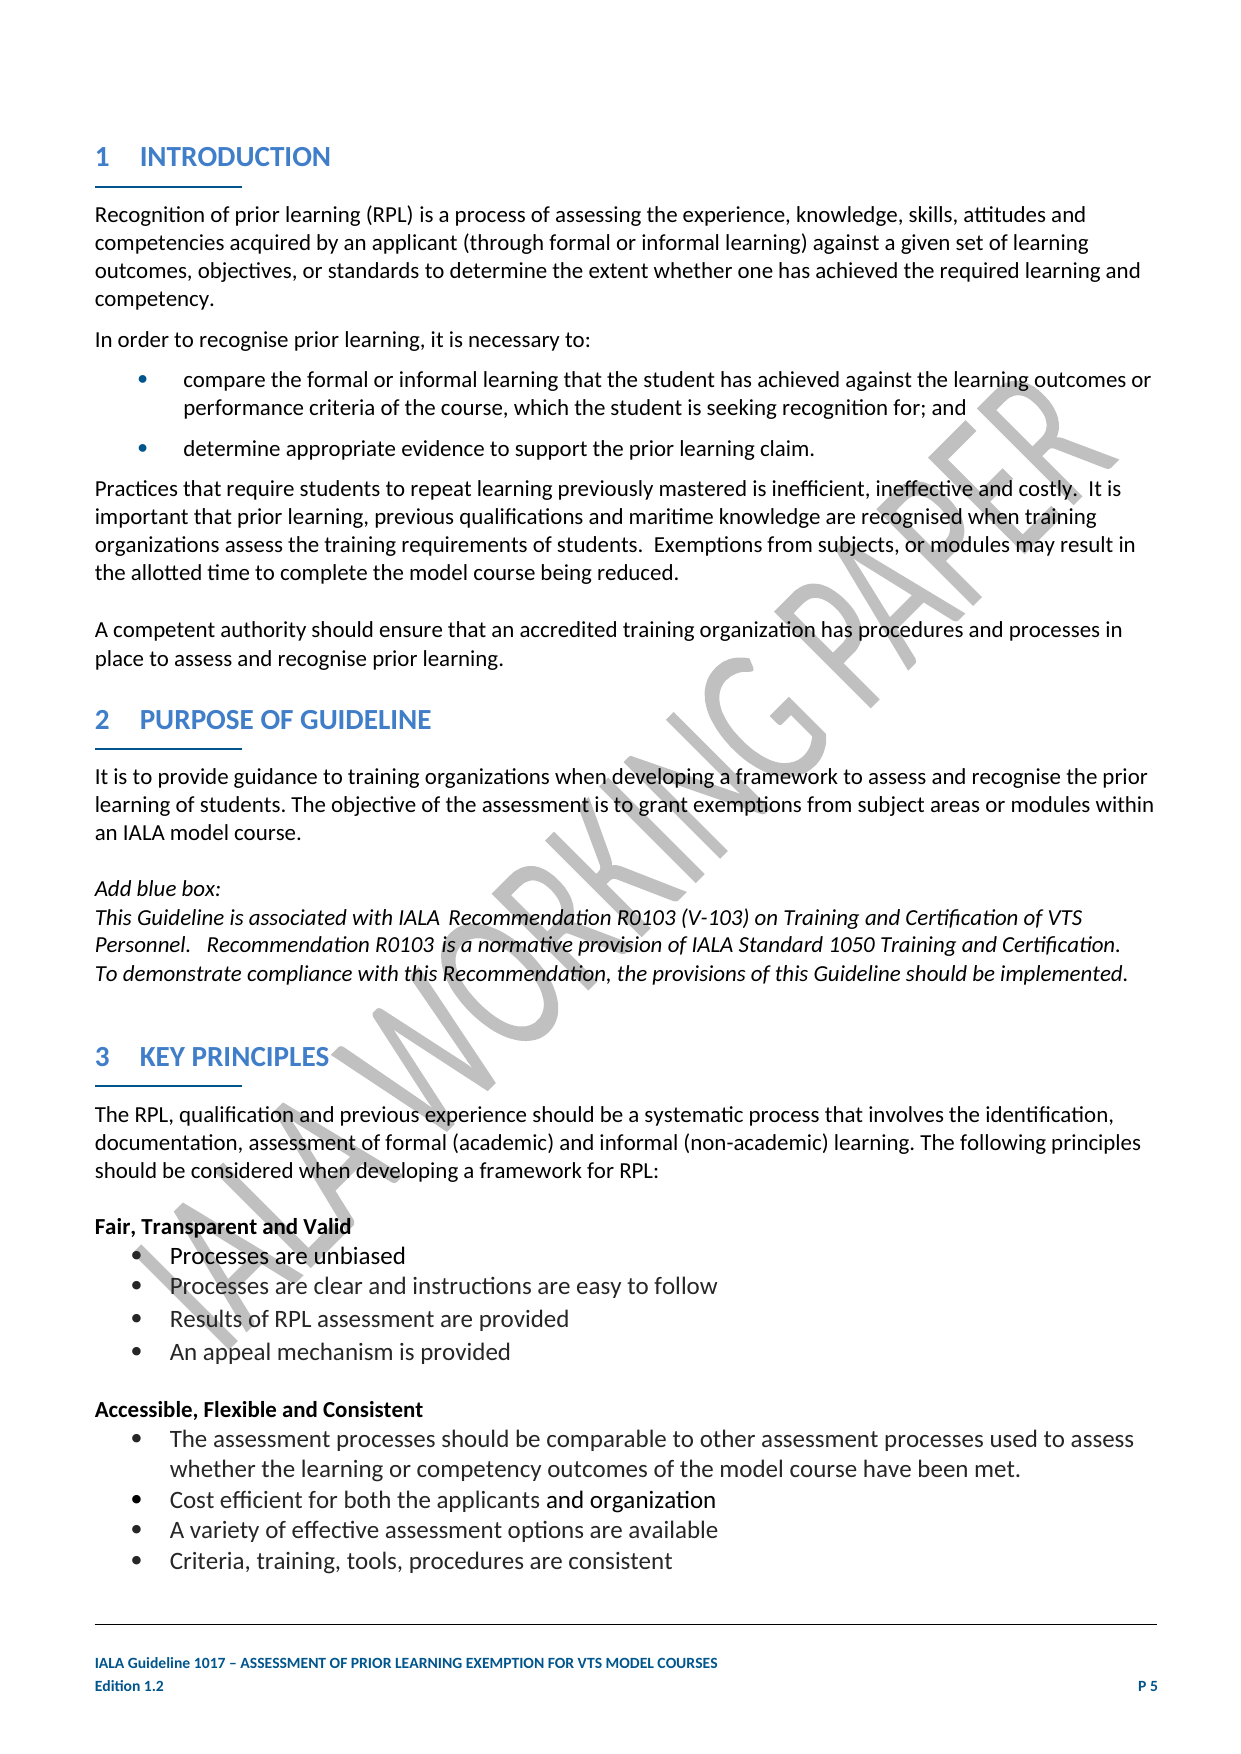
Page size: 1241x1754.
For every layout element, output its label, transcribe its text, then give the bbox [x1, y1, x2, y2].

list Results of RPL assessment are provided [132, 1303, 1157, 1334]
subtitle INTRODUCTION [94, 138, 1157, 174]
text It is to provide guidance to training organizations when developing a framework to assess and recognise the prior learning of students. The objective of the assessment is to grant exemptions from subject areas or modules within an IALA model course. [94, 762, 1157, 847]
text compare the formal or informal learning that the student has achieved against the learning outcomes or performance criteria of the course, which the student is seeking recognition for; and [139, 365, 1157, 421]
list Cost efficient for both the applicants and organization [132, 1484, 1157, 1514]
text Add blue box: [94, 874, 1157, 903]
text This Guideline is associated with IALA Recommendation R0103 (V-103) on Training and Certification of VTS Personnel. Recommendation R0103 is a normative provision of IALA Standard 1050 Training and Certification. To demonstrate compliance with this Recommendation, the provisions of this Guideline should be implemented. [94, 903, 1157, 987]
text Accessible, Flexible and Consistent [94, 1395, 1157, 1423]
text The RPL, qualification and previous experience should be a systematic process that involves the identification, documentation, assessment of formal (academic) and informal (non-academic) learning. The following principles should be considered when developing a framework for RPL: [94, 1100, 1157, 1184]
subtitle KEY PRINCIPLES [94, 1038, 1157, 1074]
list Processes are unbiased [132, 1240, 1157, 1270]
text determine appropriate evidence to support the prior learning claim. [139, 434, 1157, 462]
list Processes are clear and instructions are easy to follow [132, 1270, 1157, 1301]
text Fair, Transparent and Valid [94, 1212, 1157, 1240]
list A variety of effective assessment options are available [132, 1514, 1157, 1545]
text In order to recognise prior learning, it is necessary to: [94, 325, 1157, 353]
text Recognition of prior learning (RPL) is a process of assessing the experience, knowledge, skills, attitudes and competencies acquired by an applicant (through formal or informal learning) against a given set of learning outcomes, objectives, or standards to determine the extent whether one has achieved the required learning and competency. [94, 200, 1157, 312]
list Criteria, training, tools, procedures are consistent [132, 1545, 1157, 1575]
subtitle Purpose of Guideline [94, 701, 1157, 736]
list The assessment processes should be comparable to other assessment processes used to assess whether the learning or competency outcomes of the model course have been met. [132, 1423, 1157, 1484]
text Practices that require students to repeat learning previously mastered is inefficient, ineffective and costly. It is important that prior learning, previous qualifications and maritime knowledge are recognised when training organizations assess the training requirements of students. Exemptions from subjects, or modules may result in the allotted time to complete the model course being reduced. [94, 474, 1157, 586]
list An appeal mechanism is provided [132, 1336, 1157, 1367]
text A competent authority should ensure that an accredited training organization has procedures and processes in place to assess and recognise prior learning. [94, 616, 1157, 672]
